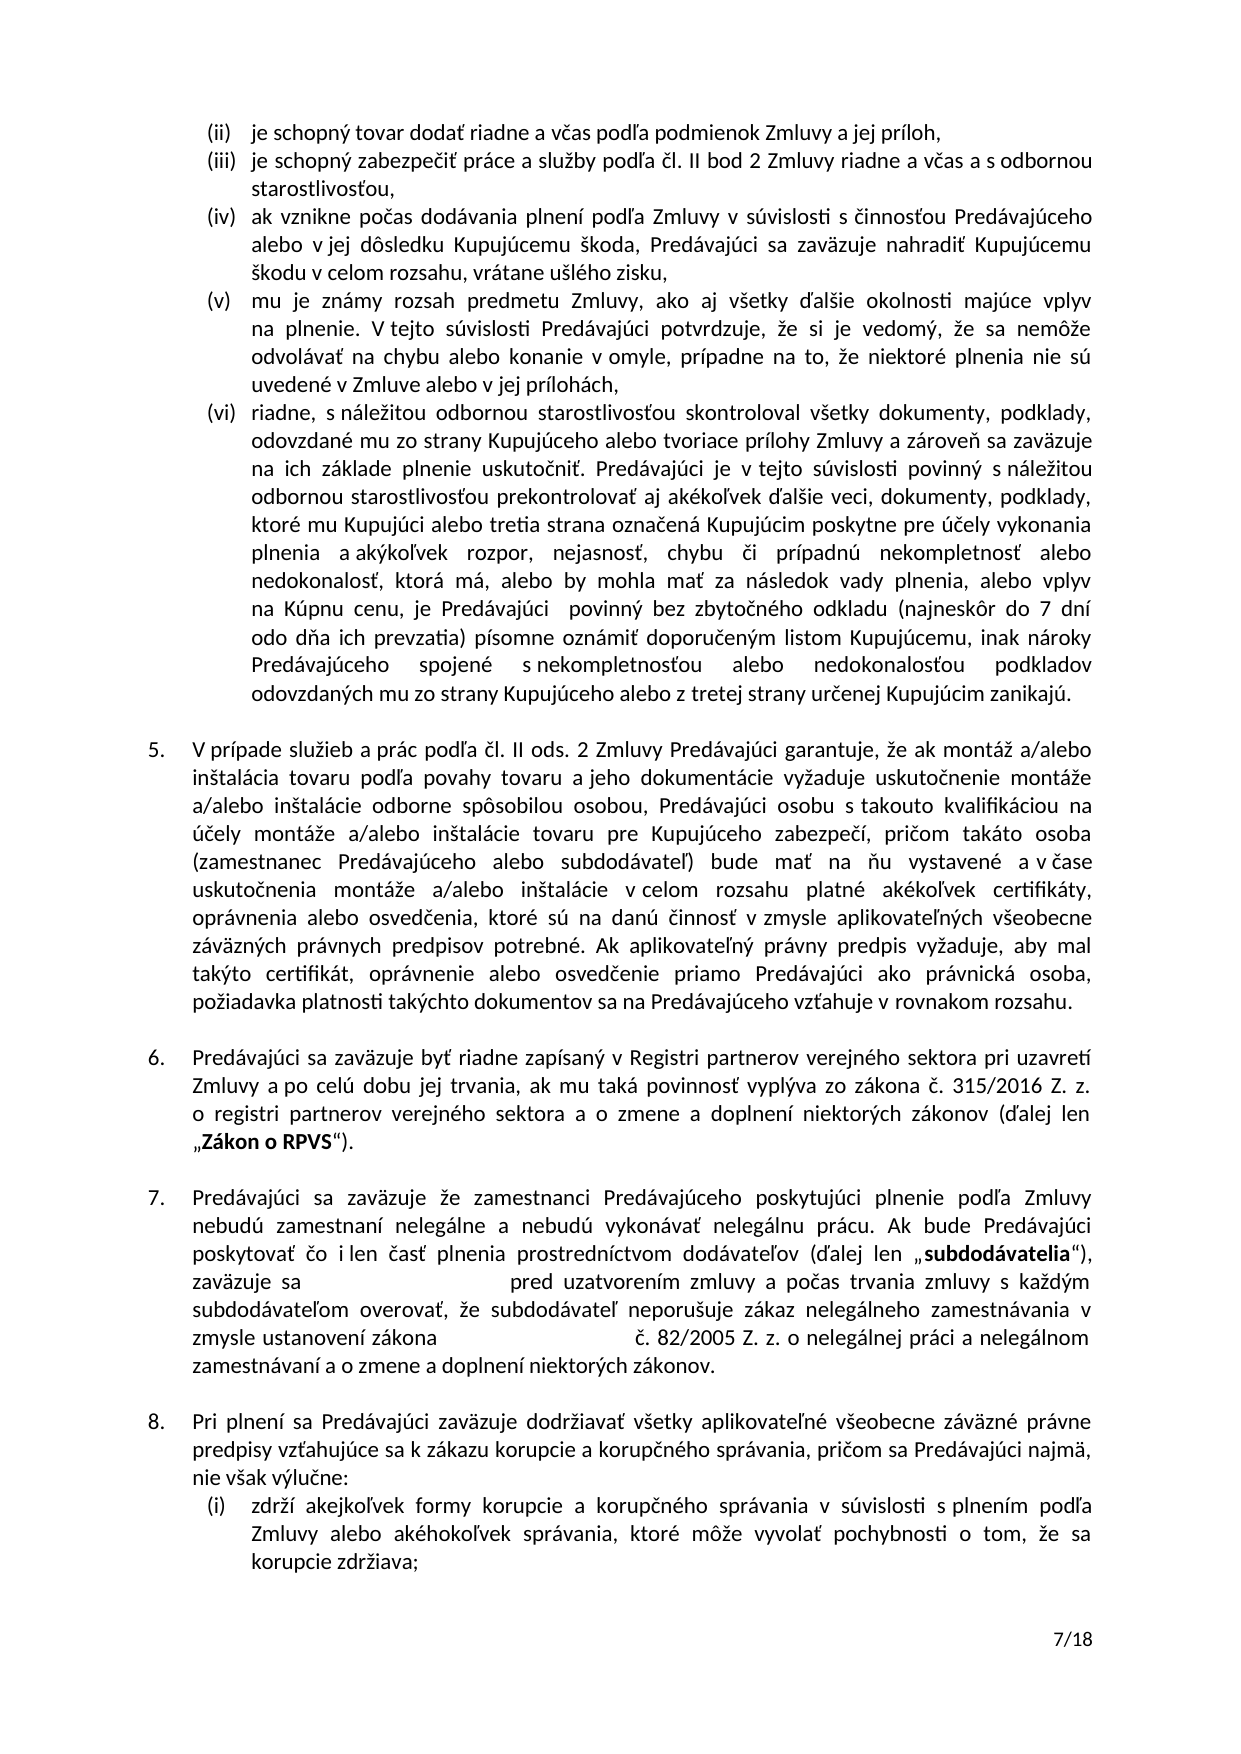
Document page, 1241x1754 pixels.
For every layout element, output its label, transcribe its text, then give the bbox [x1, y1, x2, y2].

list je schopný zabezpečiť práce a služby podľa čl. II bod 2 Zmluvy riadne a včas a s odbornou starostlivosťou, [207, 146, 1093, 202]
list Predávajúci sa zaväzuje byť riadne zapísaný v Registri partnerov verejného sektora pri uzavretí Zmluvy a po celú dobu jej trvania, ak mu taká povinnosť vyplýva zo zákona č. 315/2016 Z. z. o registri partnerov verejného sektora a o zmene a doplnení niektorých zákonov (ďalej len „Zákon o RPVS“). [148, 1043, 1093, 1155]
list ak vznikne počas dodávania plnení podľa Zmluvy v súvislosti s činnosťou Predávajúceho alebo v jej dôsledku Kupujúcemu škoda, Predávajúci sa zaväzuje nahradiť Kupujúcemu škodu v celom rozsahu, vrátane ušlého zisku, [207, 202, 1093, 286]
list zdrží akejkoľvek formy korupcie a korupčného správania v súvislosti s plnením podľa Zmluvy alebo akéhokoľvek správania, ktoré môže vyvolať pochybnosti o tom, že sa korupcie zdržiava; [207, 1491, 1093, 1575]
list Predávajúci sa zaväzuje že zamestnanci Predávajúceho poskytujúci plnenie podľa Zmluvy nebudú zamestnaní nelegálne a nebudú vykonávať nelegálnu prácu. Ak bude Predávajúci poskytovať čo i len časť plnenia prostredníctvom dodávateľov (ďalej len „subdodávatelia“), zaväzuje sa pred uzatvorením zmluvy a počas trvania zmluvy s každým subdodávateľom overovať, že subdodávateľ neporušuje zákaz nelegálneho zamestnávania v zmysle ustanovení zákona č. 82/2005 Z. z. o nelegálnej práci a nelegálnom zamestnávaní a o zmene a doplnení niektorých zákonov. [148, 1183, 1093, 1379]
list je schopný tovar dodať riadne a včas podľa podmienok Zmluvy a jej príloh, [207, 118, 1093, 146]
list mu je známy rozsah predmetu Zmluvy, ako aj všetky ďalšie okolnosti majúce vplyv na plnenie. V tejto súvislosti Predávajúci potvrdzuje, že si je vedomý, že sa nemôže odvolávať na chybu alebo konanie v omyle, prípadne na to, že niektoré plnenia nie sú uvedené v Zmluve alebo v jej prílohách, [207, 286, 1093, 398]
list Pri plnení sa Predávajúci zaväzuje dodržiavať všetky aplikovateľné všeobecne záväzné právne predpisy vzťahujúce sa k zákazu korupcie a korupčného správania, pričom sa Predávajúci najmä, nie však výlučne: [148, 1407, 1093, 1491]
list riadne, s náležitou odbornou starostlivosťou skontroloval všetky dokumenty, podklady, odovzdané mu zo strany Kupujúceho alebo tvoriace prílohy Zmluvy a zároveň sa zaväzuje na ich základe plnenie uskutočniť. Predávajúci je v tejto súvislosti povinný s náležitou odbornou starostlivosťou prekontrolovať aj akékoľvek ďalšie veci, dokumenty, podklady, ktoré mu Kupujúci alebo tretia strana označená Kupujúcim poskytne pre účely vykonania plnenia a akýkoľvek rozpor, nejasnosť, chybu či prípadnú nekompletnosť alebo nedokonalosť, ktorá má, alebo by mohla mať za následok vady plnenia, alebo vplyv na Kúpnu cenu, je Predávajúci povinný bez zbytočného odkladu (najneskôr do 7 dní odo dňa ich prevzatia) písomne oznámiť doporučeným listom Kupujúcemu, inak nároky Predávajúceho spojené s nekompletnosťou alebo nedokonalosťou podkladov odovzdaných mu zo strany Kupujúceho alebo z tretej strany určenej Kupujúcim zanikajú. [207, 398, 1093, 707]
list V prípade služieb a prác podľa čl. II ods. 2 Zmluvy Predávajúci garantuje, že ak montáž a/alebo inštalácia tovaru podľa povahy tovaru a jeho dokumentácie vyžaduje uskutočnenie montáže a/alebo inštalácie odborne spôsobilou osobou, Predávajúci osobu s takouto kvalifikáciou na účely montáže a/alebo inštalácie tovaru pre Kupujúceho zabezpečí, pričom takáto osoba (zamestnanec Predávajúceho alebo subdodávateľ) bude mať na ňu vystavené a v čase uskutočnenia montáže a/alebo inštalácie v celom rozsahu platné akékoľvek certifikáty, oprávnenia alebo osvedčenia, ktoré sú na danú činnosť v zmysle aplikovateľných všeobecne záväzných právnych predpisov potrebné. Ak aplikovateľný právny predpis vyžaduje, aby mal takýto certifikát, oprávnenie alebo osvedčenie priamo Predávajúci ako právnická osoba, požiadavka platnosti takýchto dokumentov sa na Predávajúceho vzťahuje v rovnakom rozsahu. [148, 735, 1093, 1015]
